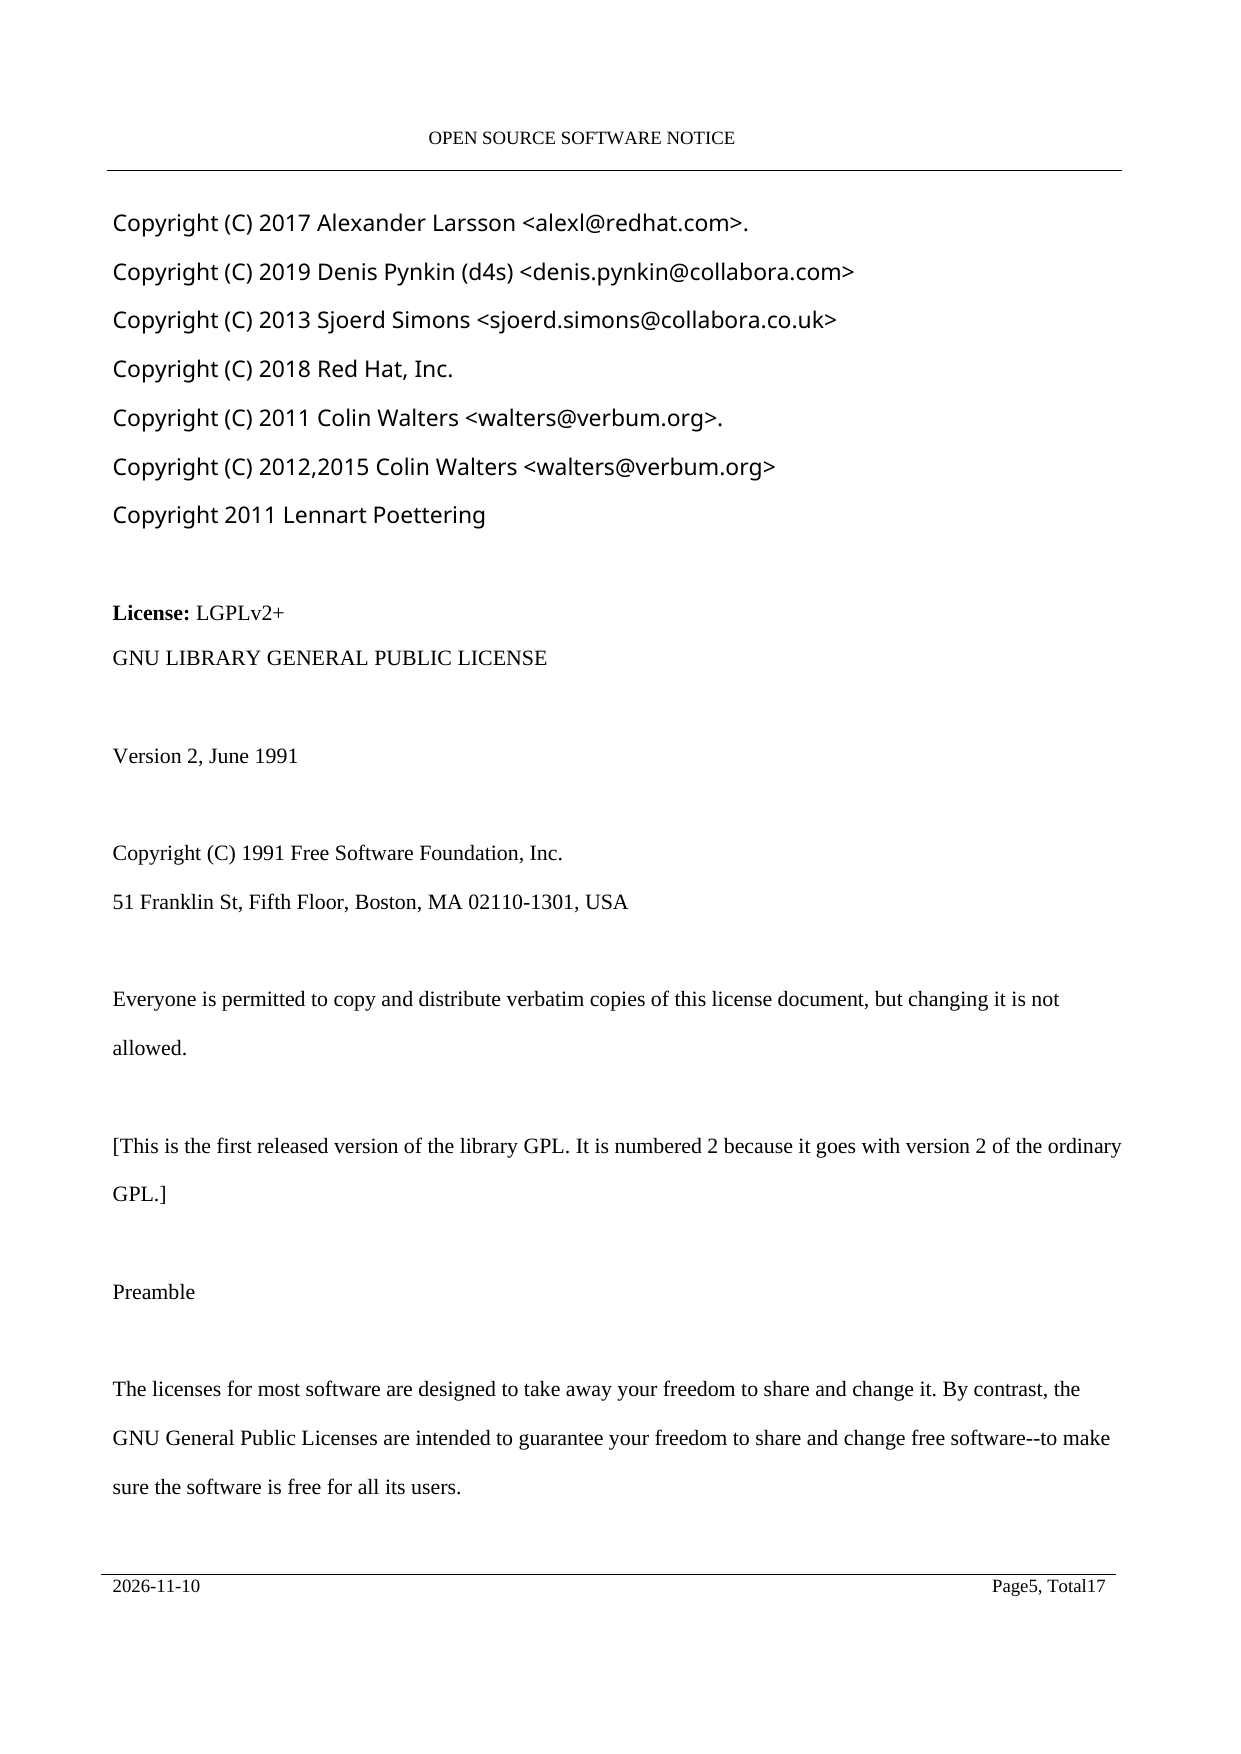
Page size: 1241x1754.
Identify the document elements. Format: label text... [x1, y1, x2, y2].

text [112, 206, 1128, 580]
text License: LGPLv2+ [112, 596, 1128, 629]
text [112, 641, 1128, 1503]
